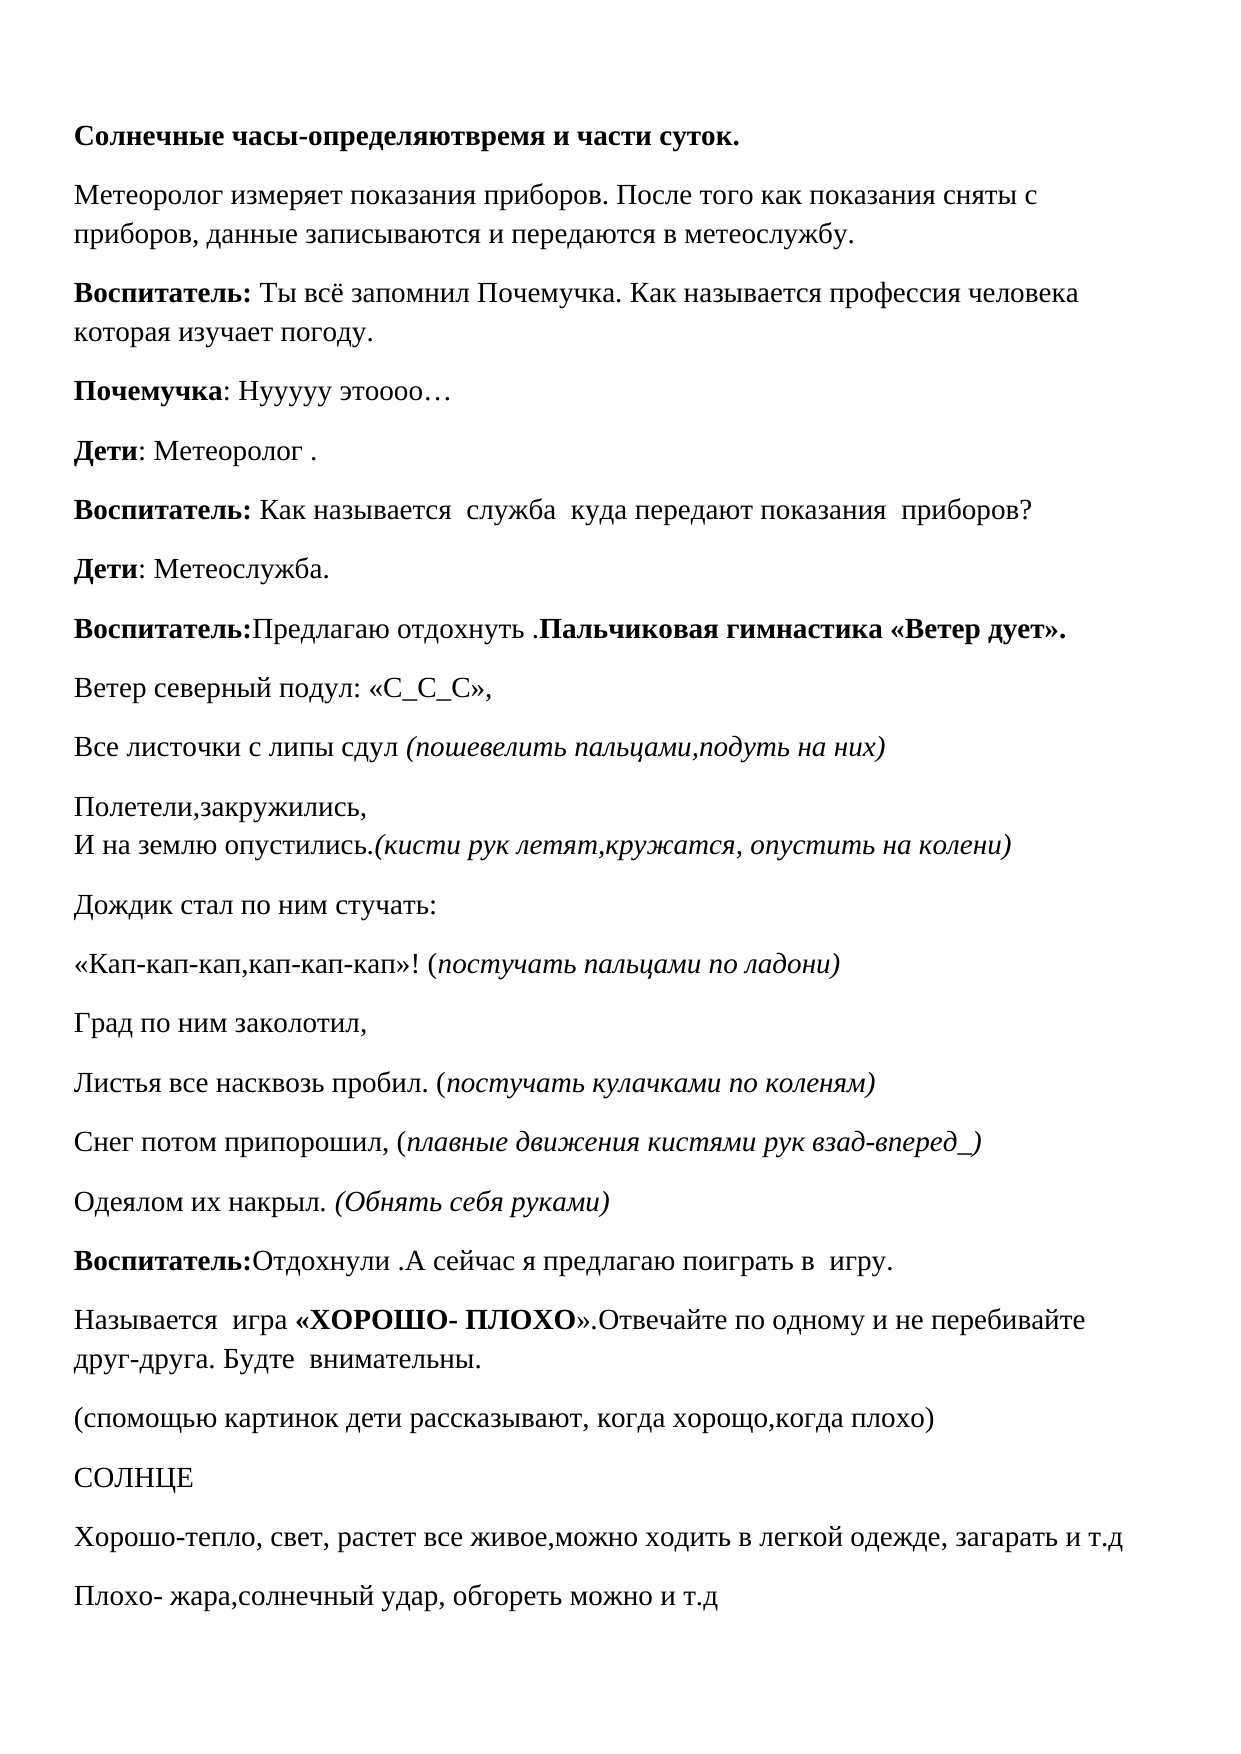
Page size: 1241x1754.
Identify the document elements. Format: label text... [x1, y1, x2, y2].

text Воспитатель: Ты всё запомнил Почемучка. Как называется профессия человека которая изучает погоду. [74, 275, 1152, 347]
text Дети: Метеослужба. [74, 551, 1152, 585]
text Хорошо-тепло, свет, растет все живое,можно ходить в легкой одежде, загарать и т.д [74, 1519, 1152, 1553]
text Одеялом их накрыл. (Обнять себя руками) [74, 1184, 1152, 1217]
text Метеоролог измеряет показания приборов. После того как показания сняты с приборов, данные записываются и передаются в метеослужбу. [74, 177, 1152, 249]
text СОЛНЦЕ [74, 1460, 1152, 1493]
text (спомощью картинок дети рассказывают, когда хорощо,когда плохо) [74, 1400, 1152, 1434]
text «Кап-кап-кап,кап-кап-кап»! (постучать пальцами по ладони) [74, 946, 1152, 980]
text Все листочки с липы сдул (пошевелить пальцами,подуть на них) [74, 729, 1152, 763]
text Плохо- жара,солнечный удар, обгореть можно и т.д [74, 1578, 1152, 1612]
text Солнечные часы-определяютвремя и части суток. [74, 118, 1152, 152]
text Почемучка: Нууууу этоооо… [74, 373, 1152, 407]
text Воспитатель:Предлагаю отдохнуть .Пальчиковая гимнастика «Ветер дует». [74, 611, 1152, 644]
text Снег потом припорошил, (плавные движения кистями рук взад-вперед_) [74, 1124, 1152, 1158]
text Воспитатель: Как называется служба куда передают показания приборов? [74, 492, 1152, 526]
text Называется игра «ХОРОШО- ПЛОХО».Отвечайте по одному и не перебивайте друг-друга. Будте внимательны. [74, 1302, 1152, 1374]
text Полетели,закружились, И на землю опустились.(кисти рук летят,кружатся, опустить на колени) [74, 789, 1152, 861]
text Листья все насквозь пробил. (постучать кулачками по коленям) [74, 1065, 1152, 1098]
text Град по ним заколотил, [74, 1006, 1152, 1039]
text Ветер северный подул: «С_С_С», [74, 670, 1152, 704]
text Дети: Метеоролог . [74, 433, 1152, 466]
text Дождик стал по ним стучать: [74, 887, 1152, 920]
text Воспитатель:Отдохнули .А сейчас я предлагаю поиграть в игру. [74, 1243, 1152, 1277]
